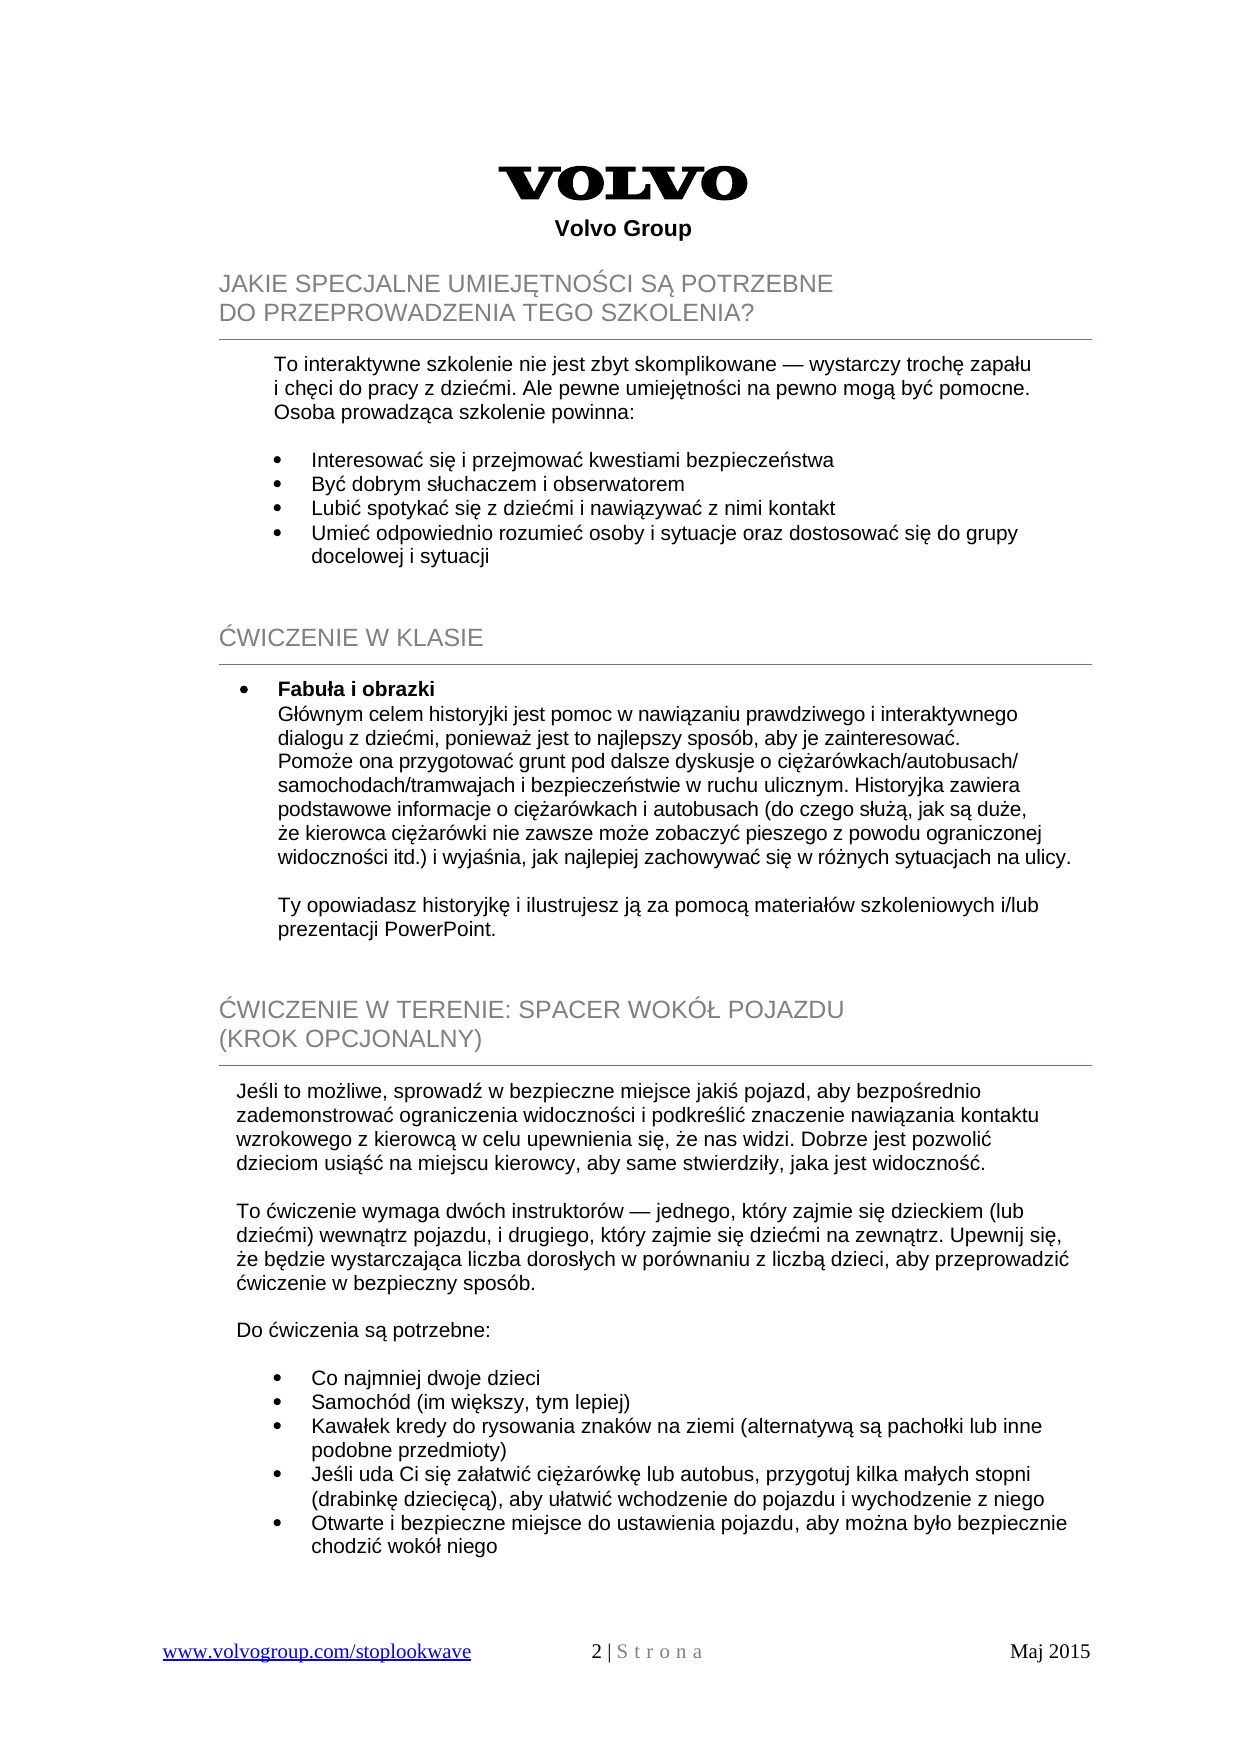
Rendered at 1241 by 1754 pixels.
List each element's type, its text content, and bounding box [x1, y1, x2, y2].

list Otwarte i bezpieczne miejsce do ustawienia pojazdu, aby można było bezpiecznie chodzić wokół niego [274, 1510, 1075, 1558]
list Być dobrym słuchaczem i obserwatorem [274, 472, 1075, 496]
list Umieć odpowiednio rozumieć osoby i sytuacje oraz dostosować się do grupy docelowej i sytuacji [274, 520, 1075, 568]
list Fabuła i obrazki [240, 677, 1075, 701]
text ĆWICZENIE W TERENIE: SPACER WOKÓŁ POJAZDU (KROK OPCJONALNY) [218, 995, 1092, 1066]
text ĆWICZENIE W KLASIE [218, 622, 1092, 665]
text Jeśli to możliwe, sprowadź w bezpieczne miejsce jakiś pojazd, aby bezpośrednio zademonstrować ograniczenia widoczności i podkreślić znaczenie nawiązania kontaktu wzrokowego z kierowcą w celu upewnienia się, że nas widzi. Dobrze jest pozwolić dzieciom usiąść na miejscu kierowcy, aby same stwierdziły, jaka jest widoczność. [236, 1079, 1075, 1174]
list Co najmniej dwoje dzieci [274, 1366, 1075, 1390]
list Samochód (im większy, tym lepiej) [274, 1390, 1075, 1414]
text JAKIE SPECJALNE UMIEJĘTNOŚCI SĄ POTRZEBNE DO PRZEPROWADZENIA TEGO SZKOLENIA? [218, 269, 1092, 340]
text Do ćwiczenia są potrzebne: [236, 1318, 1075, 1342]
list Kawałek kredy do rysowania znaków na ziemi (alternatywą są pachołki lub inne podobne przedmioty) [274, 1414, 1075, 1462]
list Lubić spotykać się z dziećmi i nawiązywać z nimi kontakt [274, 496, 1075, 520]
text To interaktywne szkolenie nie jest zbyt skomplikowane — wystarczy trochę zapału i chęci do pracy z dziećmi. Ale pewne umiejętności na pewno mogą być pomocne. Osoba prowadząca szkolenie powinna: [274, 352, 1075, 424]
text Ty opowiadasz historyjkę i ilustrujesz ją za pomocą materiałów szkoleniowych i/lub prezentacji PowerPoint. [278, 893, 1075, 941]
text To ćwiczenie wymaga dwóch instruktorów — jednego, który zajmie się dzieckiem (lub dziećmi) wewnątrz pojazdu, i drugiego, który zajmie się dziećmi na zewnątrz. Upewnij się, że będzie wystarczająca liczba dorosłych w porównaniu z liczbą dzieci, aby przeprowadzić ćwiczenie w bezpieczny sposób. [236, 1198, 1075, 1294]
list Interesować się i przejmować kwestiami bezpieczeństwa [274, 448, 1075, 472]
text Głównym celem historyjki jest pomoc w nawiązaniu prawdziwego i interaktywnego dialogu z dziećmi, ponieważ jest to najlepszy sposób, aby je zainteresować. Pomoże ona przygotować grunt pod dalsze dyskusje o ciężarówkach/autobusach/ samochodach/tramwajach i bezpieczeństwie w ruchu ulicznym. Historyjka zawiera podstawowe informacje o ciężarówkach i autobusach (do czego służą, jak są duże, że kierowca ciężarówki nie zawsze może zobaczyć pieszego z powodu ograniczonej widoczności itd.) i wyjaśnia, jak najlepiej zachowywać się w różnych sytuacjach na ulicy. [278, 701, 1075, 869]
list Jeśli uda Ci się załatwić ciężarówkę lub autobus, przygotuj kilka małych stopni (drabinkę dziecięcą), aby ułatwić wchodzenie do pojazdu i wychodzenie z niego [274, 1462, 1075, 1510]
